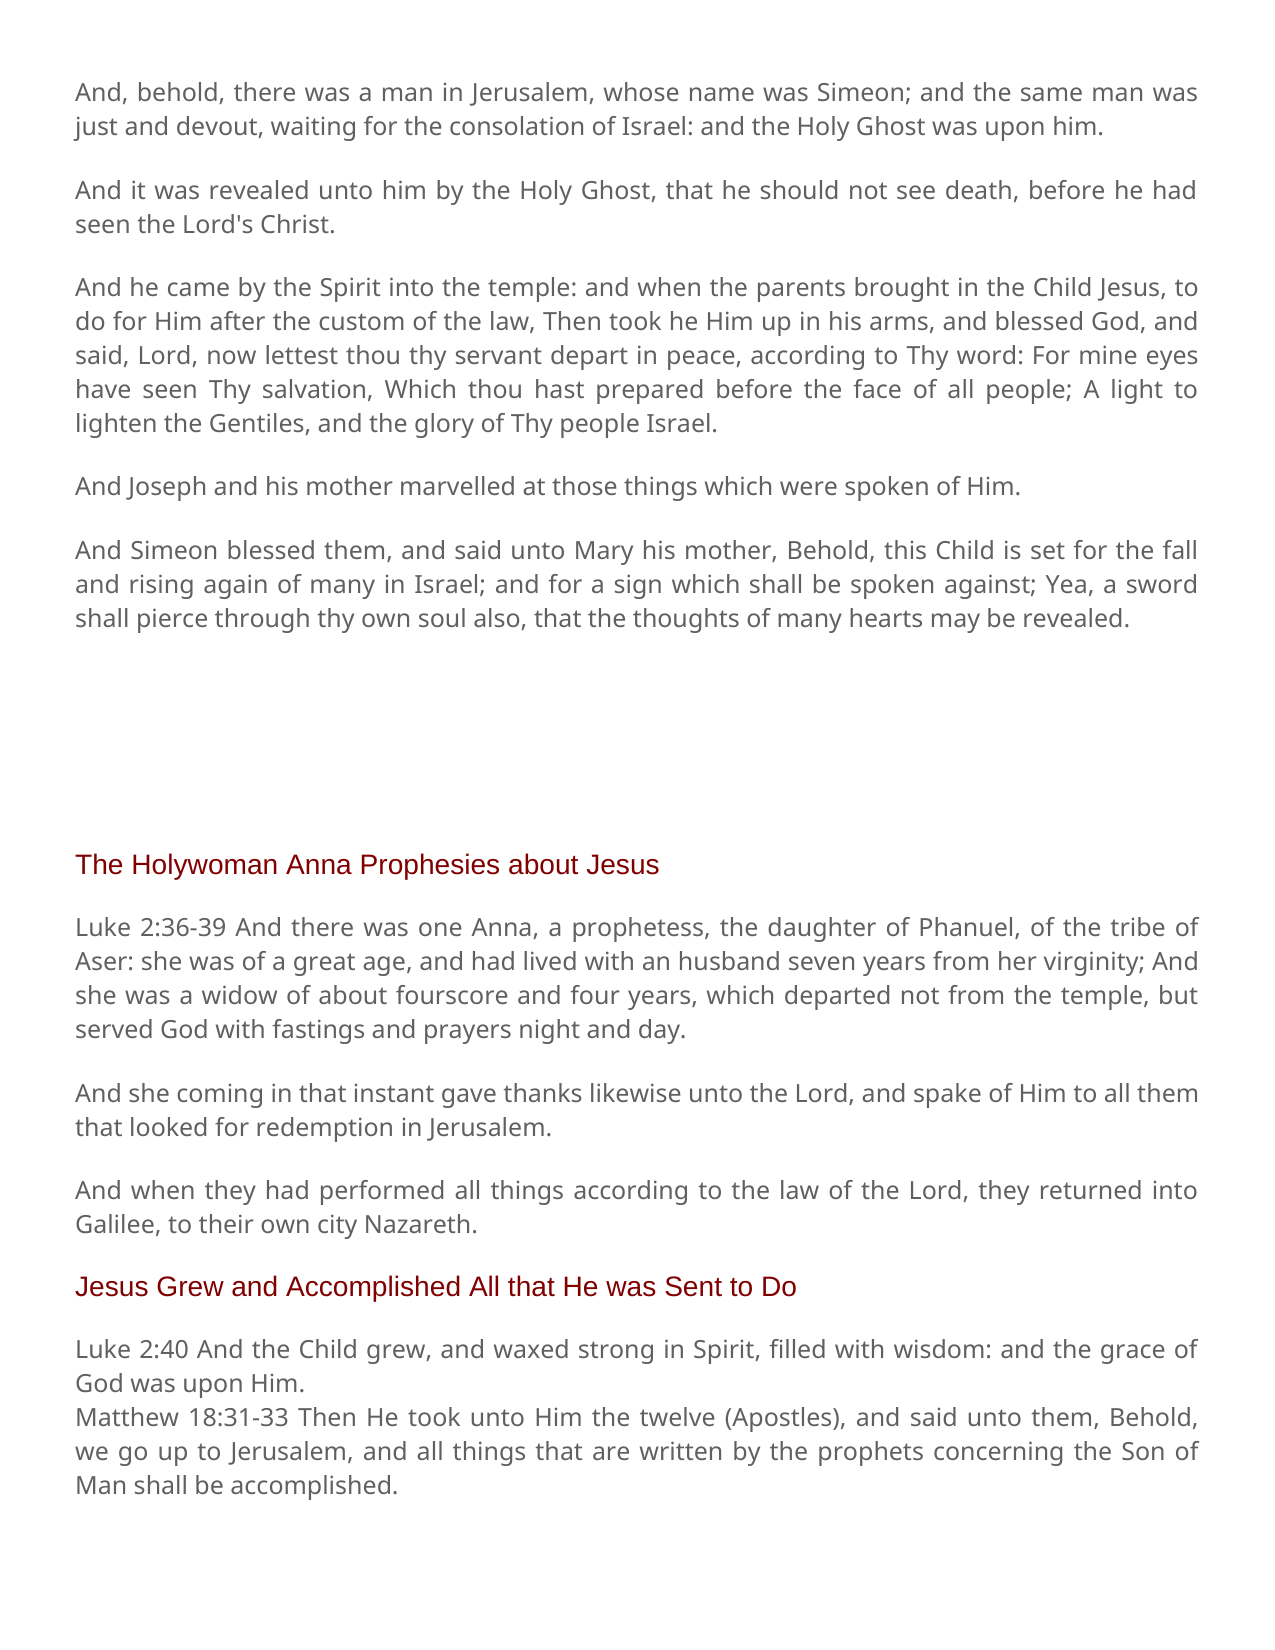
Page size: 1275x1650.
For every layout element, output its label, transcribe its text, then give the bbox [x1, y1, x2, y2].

text And Simeon blessed them, and said unto Mary his mother, Behold, this Child is set for the fall and rising again of many in Israel; and for a sign which shall be spoken against; Yea, a sword shall pierce through thy own soul also, that the thoughts of many hearts may be revealed. [75, 532, 1200, 634]
text And Joseph and his mother marvelled at those things which were spoken of Him. [75, 469, 1200, 503]
text And she coming in that instant gave thanks likewise unto the Lord, and spake of Him to all them that looked for redemption in Jerusalem. [75, 1075, 1200, 1143]
text Luke 2:40 And the Child grew, and waxed strong in Spirit, filled with wisdom: and the grace of God was upon Him. [75, 1331, 1200, 1399]
text And it was revealed unto him by the Holy Ghost, that he should not see death, before he had seen the Lord's Christ. [75, 172, 1200, 240]
text Luke 2:36-39 And there was one Anna, a prophetess, the daughter of Phanuel, of the tribe of Aser: she was of a great age, and had lived with an husband seven years from her virginity; And she was a widow of about fourscore and four years, which departed not from the temple, but served God with fastings and prayers night and day. [75, 910, 1200, 1046]
text And when they had performed all things according to the law of the Lord, they returned into Galilee, to their own city Nazareth. [75, 1173, 1200, 1241]
text The Holywoman Anna Prophesies about Jesus [75, 848, 1200, 881]
text And, behold, there was a man in Jerusalem, whose name was Simeon; and the same man was just and devout, waiting for the consolation of Israel: and the Holy Ghost was upon him. [75, 75, 1200, 143]
text And he came by the Spirit into the temple: and when the parents brought in the Child Jesus, to do for Him after the custom of the law, Then took he Him up in his arms, and blessed God, and said, Lord, now lettest thou thy servant depart in peace, according to Thy word: For mine eyes have seen Thy salvation, Which thou hast prepared before the face of all people; A light to lighten the Gentiles, and the glory of Thy people Israel. [75, 269, 1200, 440]
text Jesus Grew and Accomplished All that He was Sent to Do [75, 1270, 1200, 1302]
text Matthew 18:31-33 Then He took unto Him the twelve (Apostles), and said unto them, Behold, we go up to Jerusalem, and all things that are written by the prophets concerning the Son of Man shall be accomplished. [75, 1399, 1200, 1502]
